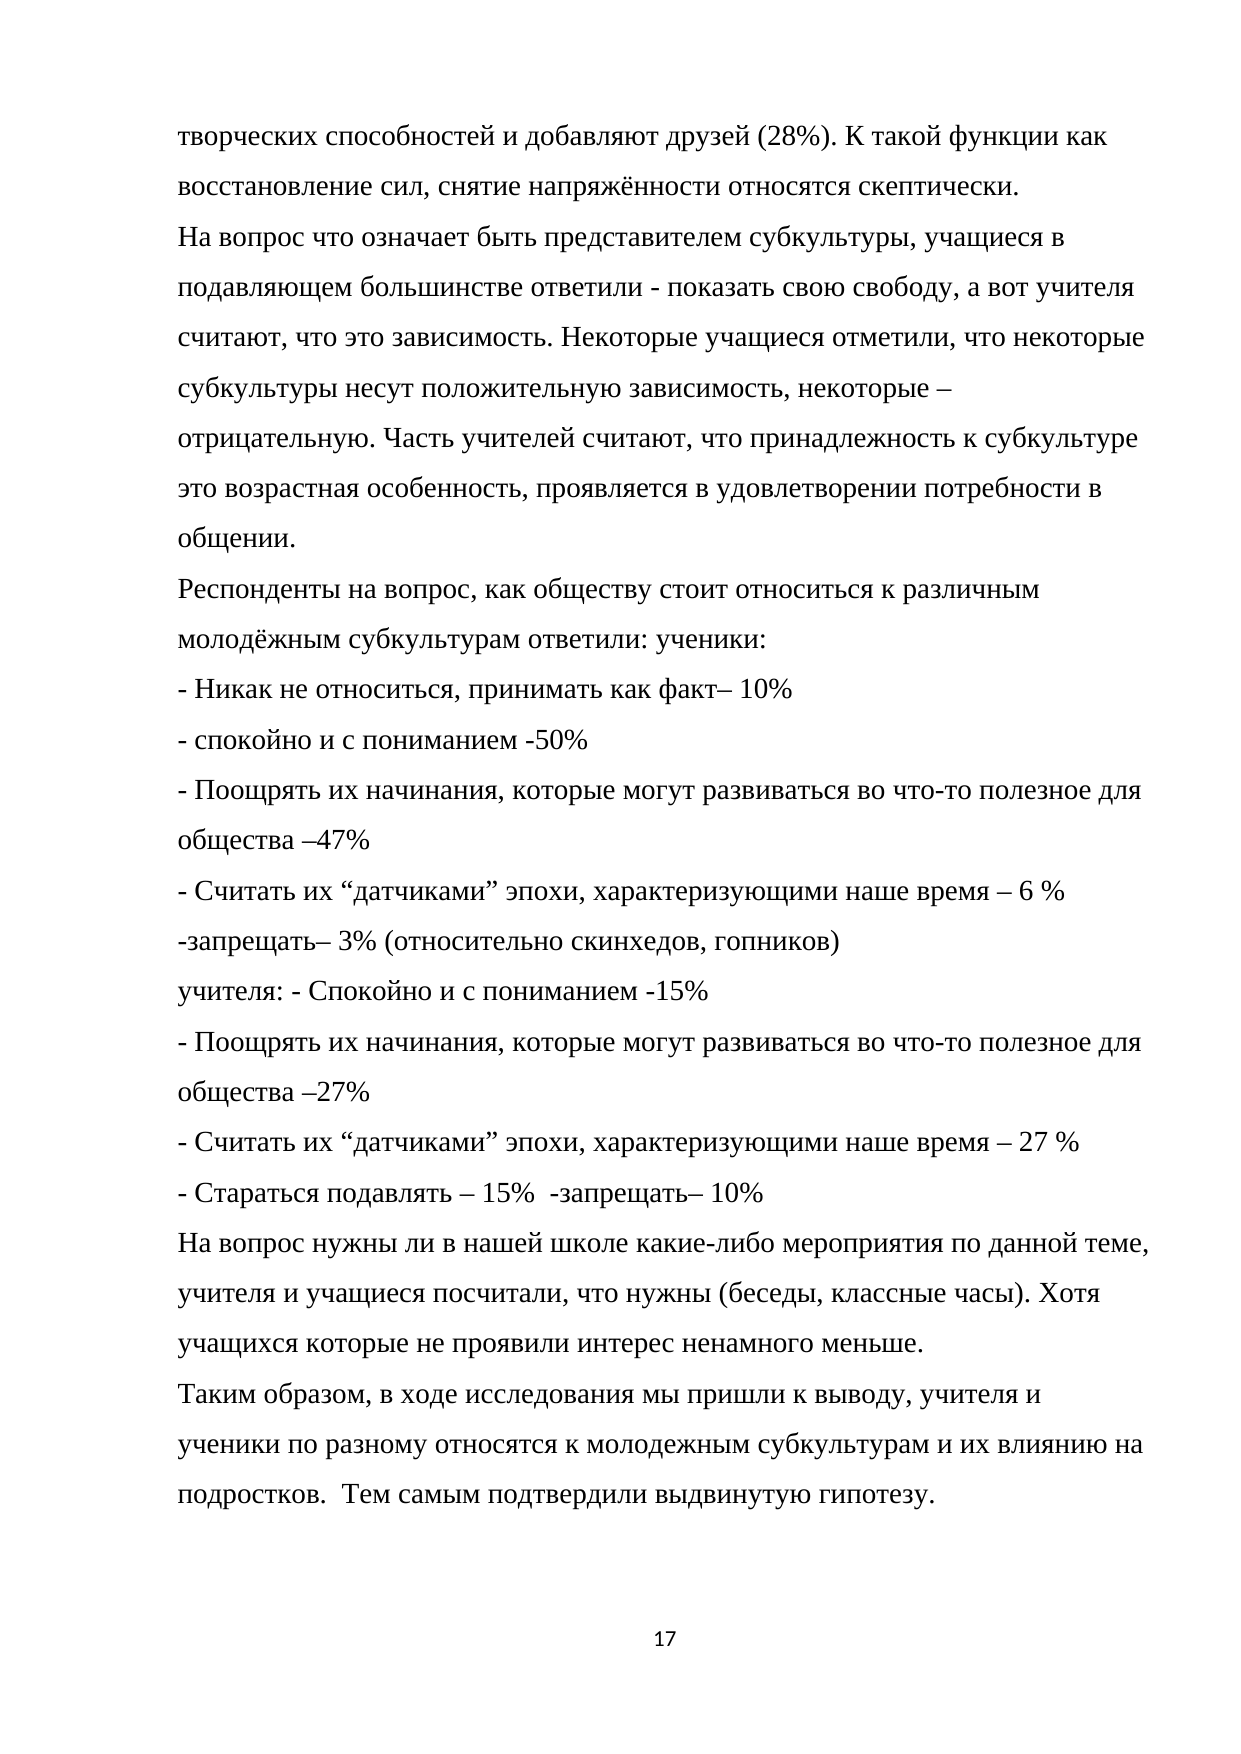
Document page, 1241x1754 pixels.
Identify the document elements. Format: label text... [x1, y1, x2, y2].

text - Считать их “датчиками” эпохи, характеризующими наше время – 27 % [177, 1124, 1152, 1158]
text На вопрос нужны ли в нашей школе какие-либо мероприятия по данной теме, учителя и учащиеся посчитали, что нужны (беседы, классные часы). Хотя учащихся которые не проявили интерес ненамного меньше. [177, 1225, 1152, 1359]
text - Поощрять их начинания, которые могут развиваться во что-то полезное для общества –27% [177, 1024, 1152, 1108]
text - Поощрять их начинания, которые могут развиваться во что-то полезное для общества –47% [177, 772, 1152, 856]
text - Считать их “датчиками” эпохи, характеризующими наше время – 6 % [177, 873, 1152, 906]
text На вопрос что означает быть представителем субкультуры, учащиеся в подавляющем большинстве ответили - показать свою свободу, а вот учителя считают, что это зависимость. Некоторые учащиеся отметили, что некоторые субкультуры несут положительную зависимость, некоторые – отрицательную. Часть учителей считают, что принадлежность к субкультуре это возрастная особенность, проявляется в удовлетворении потребности в общении. [177, 219, 1152, 554]
text Респонденты на вопрос, как обществу стоит относиться к различным молодёжным субкультурам ответили: ученики: [177, 571, 1152, 655]
text - Стараться подавлять – 15% -запрещать– 10% [177, 1175, 1152, 1208]
text Таким образом, в ходе исследования мы пришли к выводу, учителя и ученики по разному относятся к молодежным субкультурам и их влиянию на подростков. Тем самым подтвердили выдвинутую гипотезу. [177, 1376, 1152, 1510]
text - спокойно и с пониманием -50% [177, 722, 1152, 755]
text - Никак не относиться, принимать как факт– 10% [177, 672, 1152, 705]
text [177, 118, 1152, 202]
text -запрещать– 3% (относительно скинхедов, гопников) [177, 923, 1152, 957]
text учителя: - Спокойно и с пониманием -15% [177, 973, 1152, 1007]
